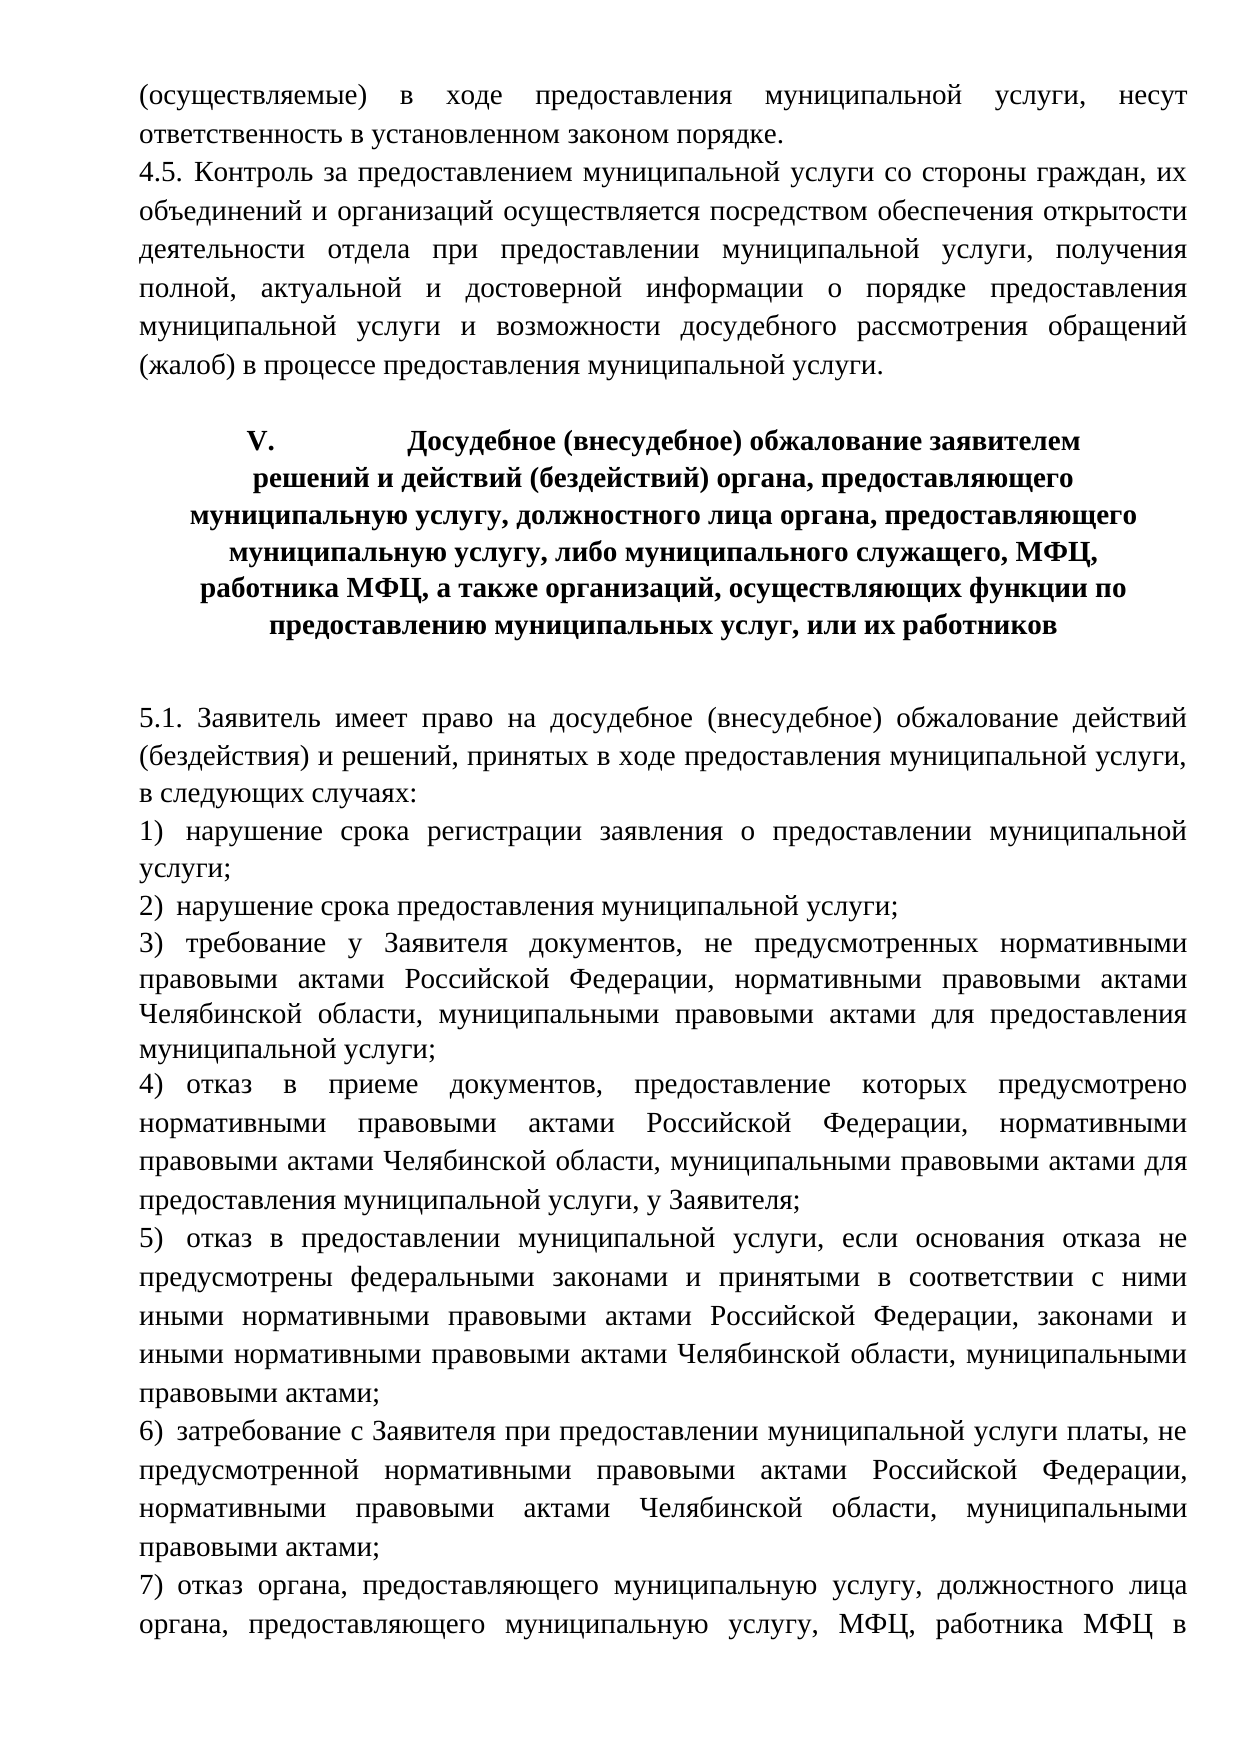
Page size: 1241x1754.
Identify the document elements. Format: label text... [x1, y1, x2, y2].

list Контроль за предоставлением муниципальной услуги со стороны граждан, их объединений и организаций осуществляется посредством обеспечения открытости деятельности отдела при предоставлении муниципальной услуги, получения полной, актуальной и достоверной информации о порядке предоставления муниципальной услуги и возможности досудебного рассмотрения обращений (жалоб) в процессе предоставления муниципальной услуги. [139, 154, 1188, 381]
list отказ в приеме документов, предоставление которых предусмотрено нормативными правовыми актами Российской Федерации, нормативными правовыми актами Челябинской области, муниципальными правовыми актами для предоставления муниципальной услуги, у Заявителя; [139, 1066, 1188, 1216]
list отказ в предоставлении муниципальной услуги, если основания отказа не предусмотрены федеральными законами и принятыми в соответствии с ними иными нормативными правовыми актами Российской Федерации, законами и иными нормативными правовыми актами Челябинской области, муниципальными правовыми актами; [139, 1221, 1188, 1408]
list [139, 77, 1188, 149]
text 5.1. Заявитель имеет право на досудебное (внесудебное) обжалование действий (бездействия) и решений, принятых в ходе предоставления муниципальной услуги, в следующих случаях: [139, 701, 1188, 809]
list нарушение срока предоставления муниципальной услуги; [139, 888, 1188, 922]
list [139, 1567, 1188, 1639]
list затребование с Заявителя при предоставлении муниципальной услуги платы, не предусмотренной нормативными правовыми актами Российской Федерации, нормативными правовыми актами Челябинской области, муниципальными правовыми актами; [139, 1413, 1188, 1562]
list требование у Заявителя документов, не предусмотренных нормативными правовыми актами Российской Федерации, нормативными правовыми актами Челябинской области, муниципальными правовыми актами для предоставления муниципальной услуги; [139, 926, 1188, 1065]
list нарушение срока регистрации заявления о предоставлении муниципальной услуги; [139, 813, 1188, 884]
list Досудебное (внесудебное) обжалование заявителем решений и действий (бездействий) органа, предоставляющего муниципальную услугу, должностного лица органа, предоставляющего муниципальную услугу, либо муниципального служащего, МФЦ, работника МФЦ, а также организаций, осуществляющих функции по предоставлению муниципальных услуг, или их работников [139, 423, 1188, 641]
